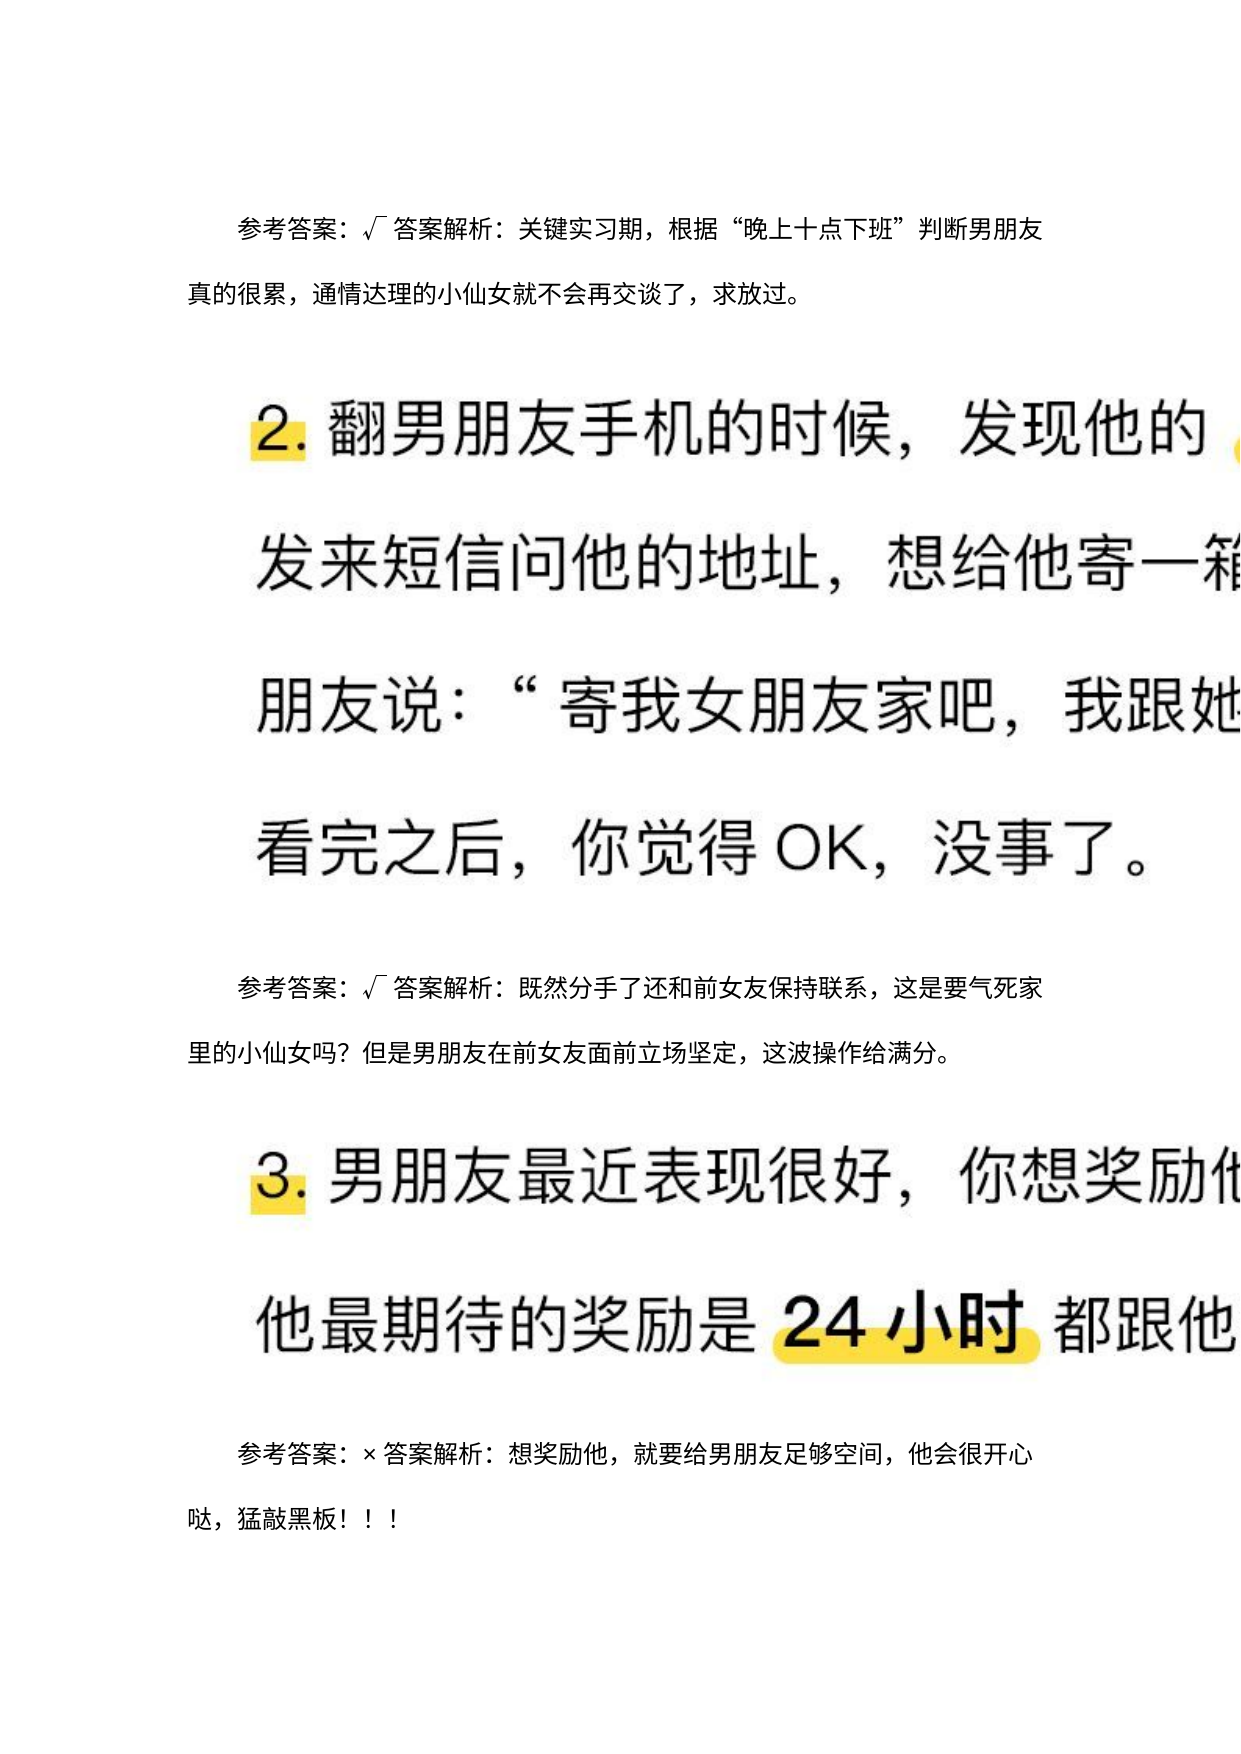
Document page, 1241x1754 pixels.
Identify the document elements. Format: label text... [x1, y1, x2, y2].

text 参考答案：√ 答案解析：关键实习期，根据“晚上十点下班”判断男朋友真的很累，通情达理的小仙女就不会再交谈了，求放过。 [187, 195, 1053, 325]
text 参考答案：× 答案解析：想奖励他，就要给男朋友足够空间，他会很开心哒，猛敲黑板！！！ [187, 1420, 1053, 1550]
picture [187, 1106, 1241, 1394]
text 参考答案：√ 答案解析：既然分手了还和前女友保持联系，这是要气死家里的小仙女吗？但是男朋友在前女友面前立场坚定，这波操作给满分。 [187, 954, 1053, 1084]
picture [187, 347, 1241, 915]
